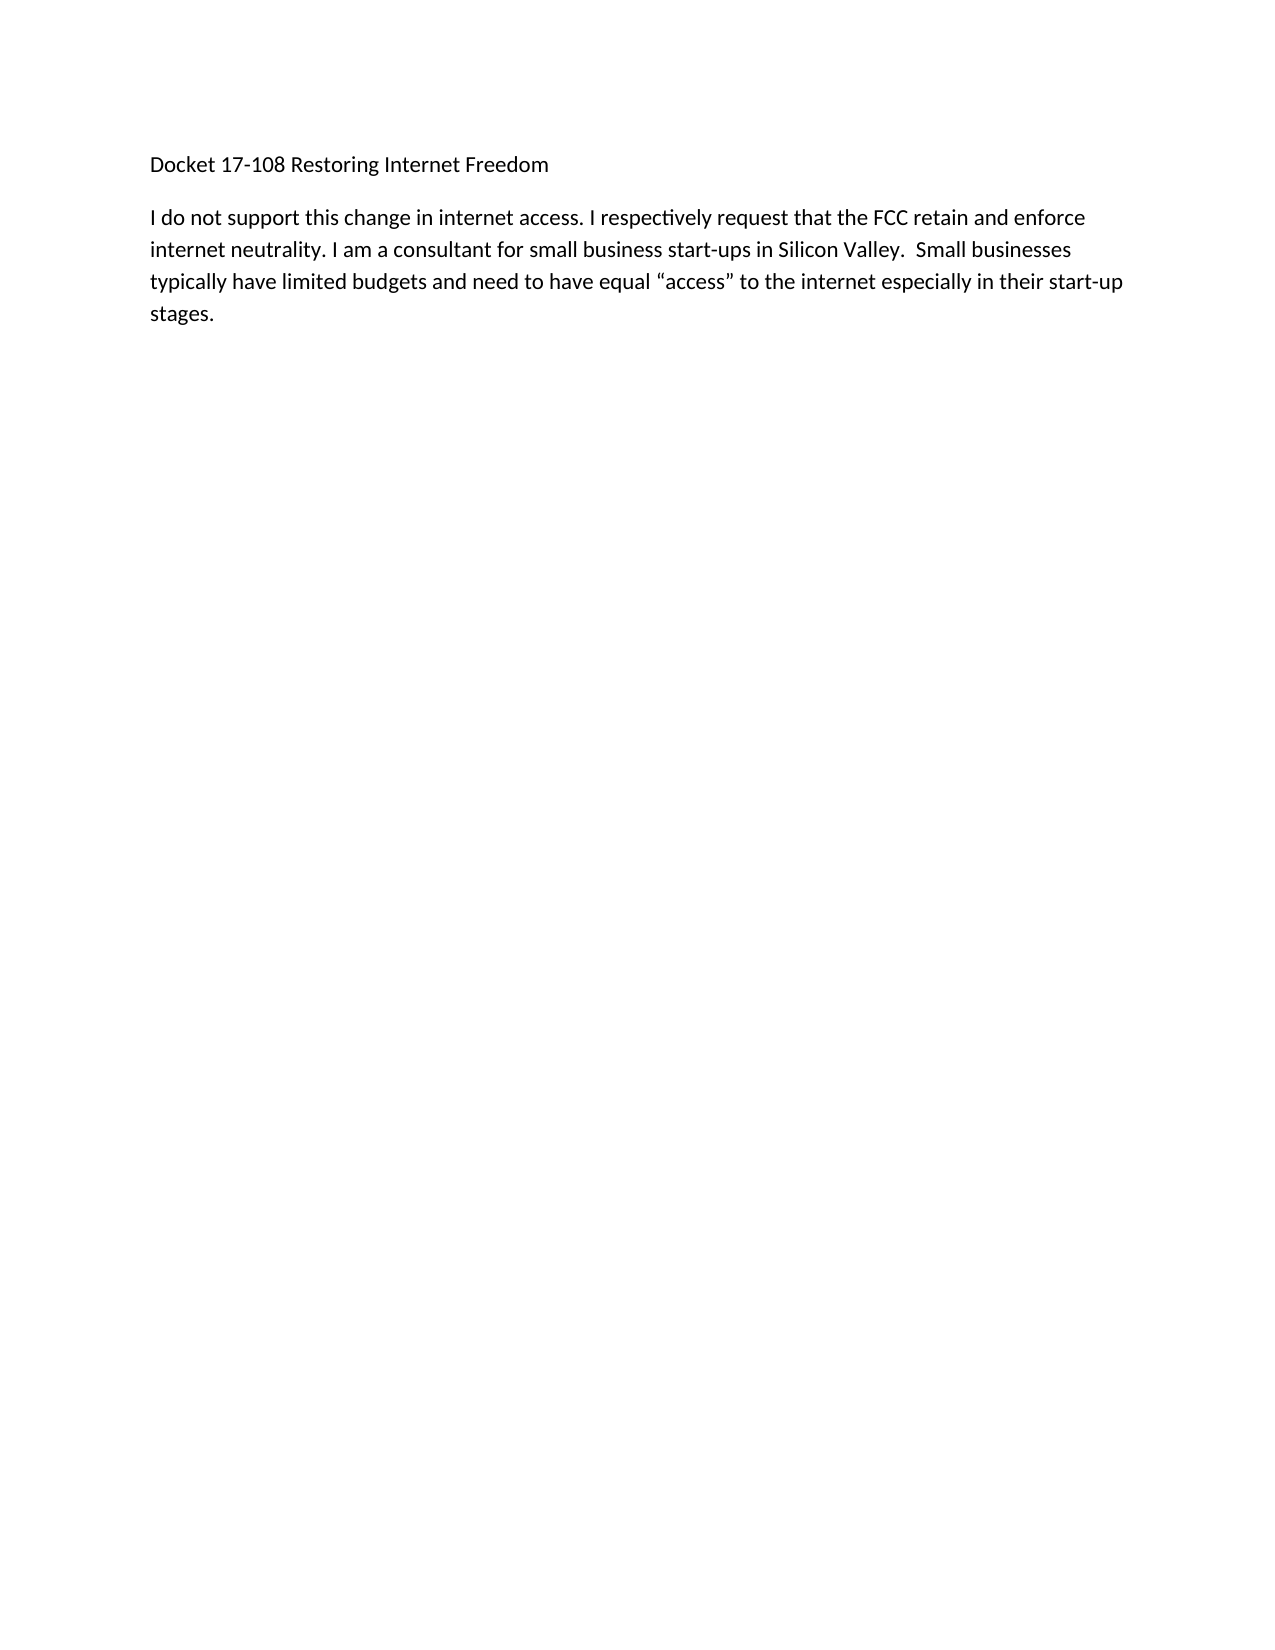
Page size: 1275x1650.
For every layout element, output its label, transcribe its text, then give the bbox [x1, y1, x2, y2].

text Docket 17-108 Restoring Internet Freedom [150, 150, 1125, 178]
text I do not support this change in internet access. I respectively request that the FCC retain and enforce internet neutrality. I am a consultant for small business start-ups in Silicon Valley. Small businesses typically have limited budgets and need to have equal “access” to the internet especially in their start-up stages. [150, 203, 1125, 328]
